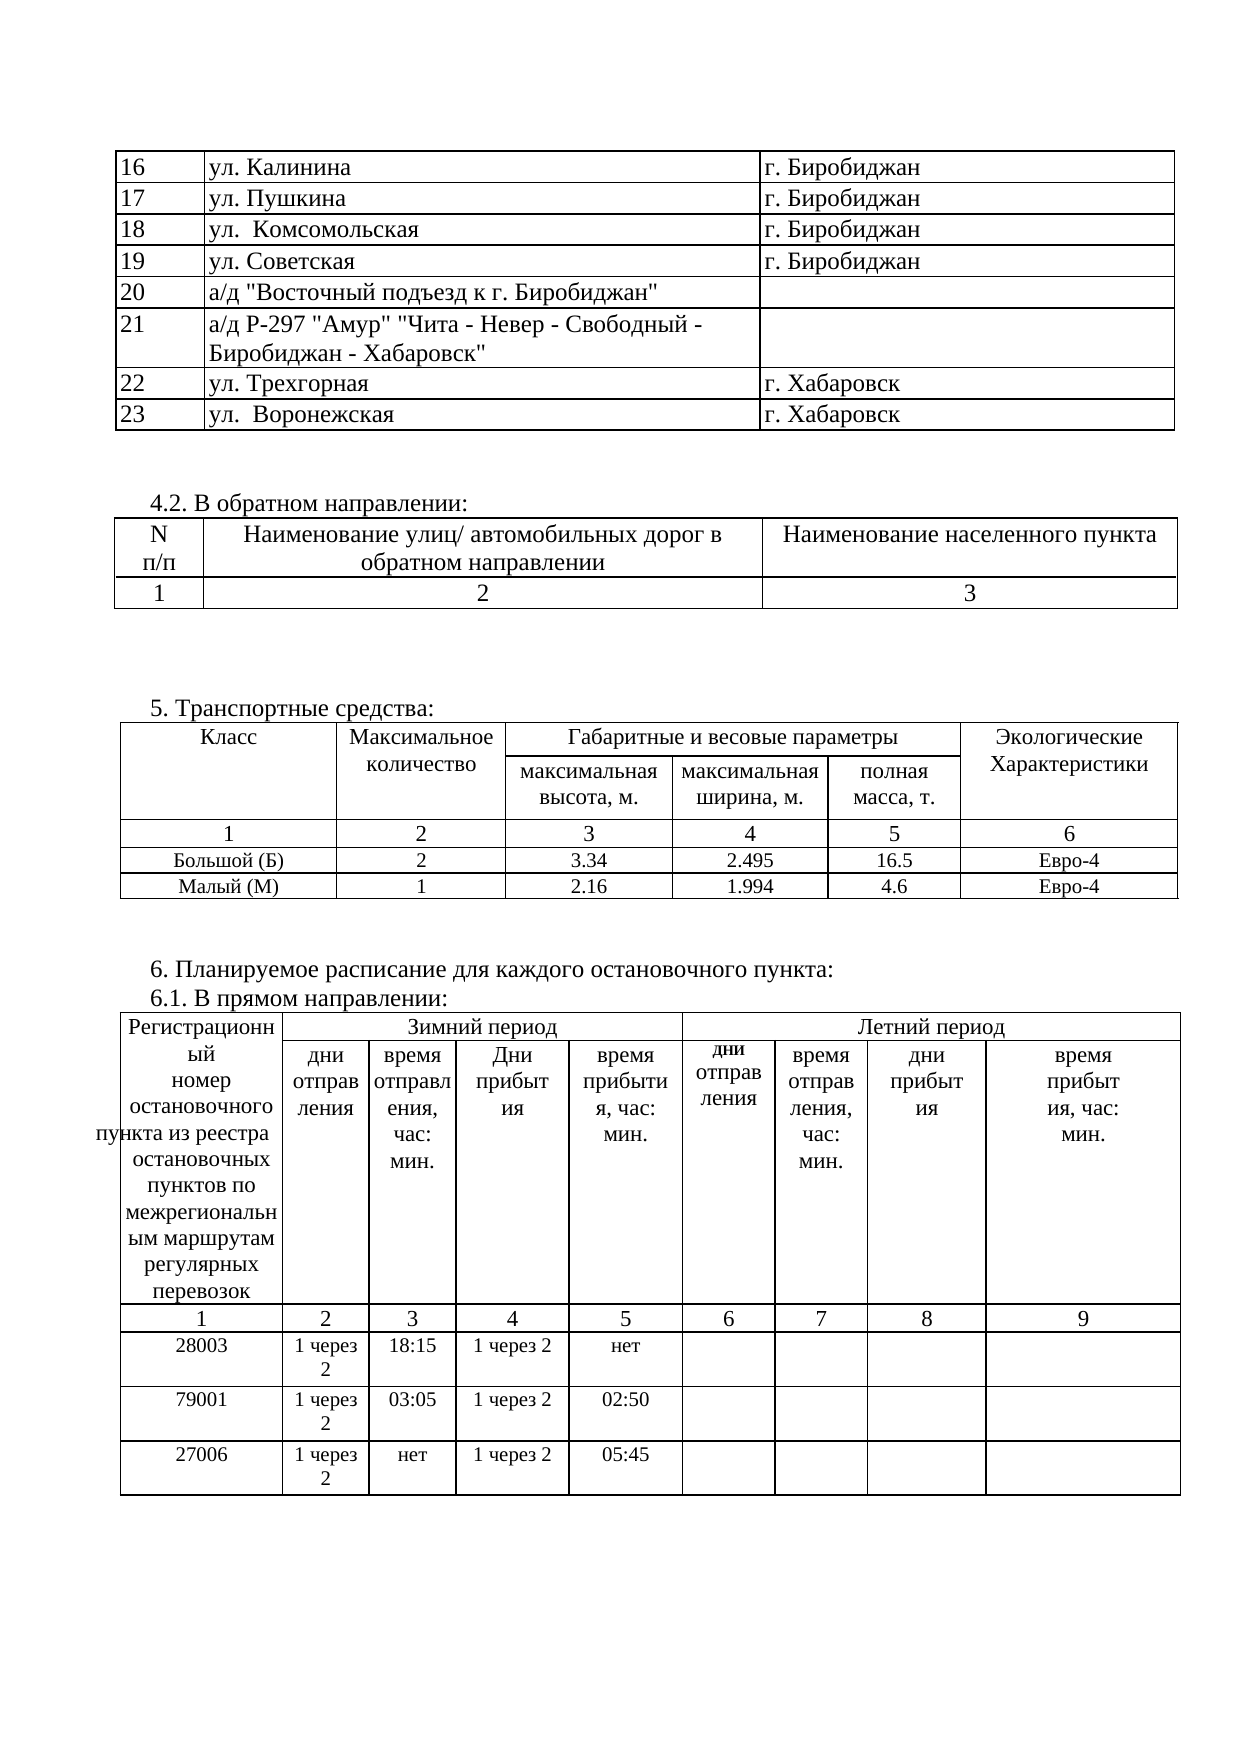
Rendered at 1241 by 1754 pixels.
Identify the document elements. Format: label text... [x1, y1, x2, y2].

table_cell 7 [776, 1305, 867, 1331]
table_cell 9 [987, 1305, 1180, 1331]
table_cell 1 через 2 [457, 1333, 568, 1386]
table_cell 28003 [121, 1333, 282, 1386]
table_cell 79001 [121, 1387, 282, 1440]
table_cell [987, 1333, 1180, 1386]
table_cell дни прибыт ия [868, 1041, 985, 1303]
table_cell 1 через 2 [457, 1442, 568, 1494]
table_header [121, 1013, 282, 1303]
table_cell 4 [457, 1305, 568, 1331]
table_header Наименование улиц/ автомобильных дорог в обратном направлении [204, 519, 762, 576]
table_cell время отправл ения, час: мин. [370, 1041, 455, 1303]
table_cell максимальная ширина, м. [673, 757, 827, 818]
table_header Зимний период [283, 1013, 682, 1040]
table_cell 1 [115, 577, 203, 608]
table_cell ул. Воронежская [205, 400, 759, 429]
table_cell 05:45 [570, 1442, 682, 1494]
table_cell 2 [337, 848, 505, 872]
table_cell [761, 277, 1174, 307]
table_cell дни отправ ления [283, 1041, 368, 1303]
table_cell 6 [961, 820, 1177, 846]
table_cell время отправ ления, час: мин. [776, 1041, 867, 1303]
table_cell Евро-4 [961, 874, 1177, 898]
table_cell ул. Комсомольская [205, 215, 759, 244]
table_cell [776, 1442, 867, 1494]
table_cell 21 [117, 309, 204, 366]
table_cell 19 [117, 246, 204, 276]
table_header Летний период [683, 1013, 1180, 1040]
table_cell г. Биробиджан [761, 246, 1174, 276]
table_cell 27006 [121, 1442, 282, 1494]
text 5. Транспортные средства: [150, 693, 1090, 722]
table_cell г. Биробиджан [761, 215, 1174, 244]
table_cell [683, 1387, 774, 1440]
table_cell г. Хабаровск [761, 400, 1174, 429]
table_cell 1 через 2 [283, 1387, 368, 1440]
table_cell 1 [337, 874, 505, 898]
table_header Наименование населенного пункта [763, 519, 1177, 576]
table_cell [683, 1442, 774, 1494]
table_cell 2.495 [673, 848, 827, 872]
table_cell 3.34 [506, 848, 672, 872]
table_cell максимальная высота, м. [506, 757, 672, 818]
table_cell 2 [337, 820, 505, 846]
table_cell [868, 1387, 985, 1440]
table_cell Евро-4 [961, 848, 1177, 872]
table_cell 5 [570, 1305, 682, 1331]
table_cell 1 [121, 820, 336, 846]
table_cell [987, 1387, 1180, 1440]
table_cell 1.994 [673, 874, 827, 898]
table_cell 03:05 [370, 1387, 455, 1440]
table_cell 8 [868, 1305, 985, 1331]
table_cell 18:15 [370, 1333, 455, 1386]
table_header Класс [121, 723, 336, 818]
table_header N п/п [115, 519, 203, 576]
table_cell ул. Пушкина [205, 183, 759, 213]
table_cell ул. Советская [205, 246, 759, 276]
table_cell г. Биробиджан [761, 152, 1174, 181]
table_cell 16.5 [829, 848, 960, 872]
table_cell 18 [117, 215, 204, 244]
table_cell нет [570, 1333, 682, 1386]
table_cell 23 [117, 400, 204, 429]
table_cell [776, 1387, 867, 1440]
table_cell 22 [117, 368, 204, 398]
table_cell 4 [673, 820, 827, 846]
table_cell 6 [683, 1305, 774, 1331]
table_cell Дни прибыт ия [457, 1041, 568, 1303]
table_cell [776, 1333, 867, 1386]
table_cell 2.16 [506, 874, 672, 898]
table_cell г. Хабаровск [761, 368, 1174, 398]
table_cell г. Биробиджан [761, 183, 1174, 213]
text 4.2. В обратном направлении: [150, 488, 1090, 517]
table_cell 5 [829, 820, 960, 846]
table_cell [868, 1442, 985, 1494]
table_cell 4.6 [829, 874, 960, 898]
table_cell полная масса, т. [829, 757, 960, 818]
table_cell 3 [370, 1305, 455, 1331]
table_cell 02:50 [570, 1387, 682, 1440]
table_cell 20 [117, 277, 204, 307]
table_cell Большой (Б) [121, 848, 336, 872]
table_cell ул. Калинина [205, 152, 759, 181]
table_cell [761, 309, 1174, 366]
table_header Максимальное количество [337, 723, 505, 818]
table_cell 1 через 2 [283, 1333, 368, 1386]
table_cell 3 [763, 576, 1177, 608]
table_cell ул. Трехгорная [205, 368, 759, 398]
table_cell 1 через 2 [457, 1387, 568, 1440]
text 6.1. В прямом направлении: [150, 983, 1090, 1012]
table_cell 3 [506, 820, 672, 846]
table_cell 1 через 2 [283, 1442, 368, 1494]
table_cell 2 [204, 578, 762, 608]
table_cell ДНИ отправ ления [683, 1041, 774, 1303]
table_cell [987, 1442, 1180, 1494]
table_cell 1 [121, 1305, 282, 1331]
table_cell нет [370, 1442, 455, 1494]
text 6. Планируемое расписание для каждого остановочного пункта: [150, 954, 1090, 983]
table_header Экологические Характеристики [961, 723, 1177, 818]
table_cell Малый (М) [121, 874, 336, 898]
table_cell а/д Р-297 "Амур" "Чита - Невер - Свободный - Биробиджан - Хабаровск" [205, 309, 759, 366]
table_cell [868, 1333, 985, 1386]
table_cell 17 [117, 183, 204, 213]
table_cell 2 [283, 1305, 368, 1331]
table_cell время прибыти я, час: мин. [570, 1041, 682, 1303]
table_cell [683, 1333, 774, 1386]
table_cell время прибыт ия, час: мин. [987, 1041, 1180, 1303]
table_cell 16 [117, 152, 204, 181]
table_header Габаритные и весовые параметры [506, 723, 960, 755]
table_cell а/д "Восточный подъезд к г. Биробиджан" [205, 277, 759, 307]
